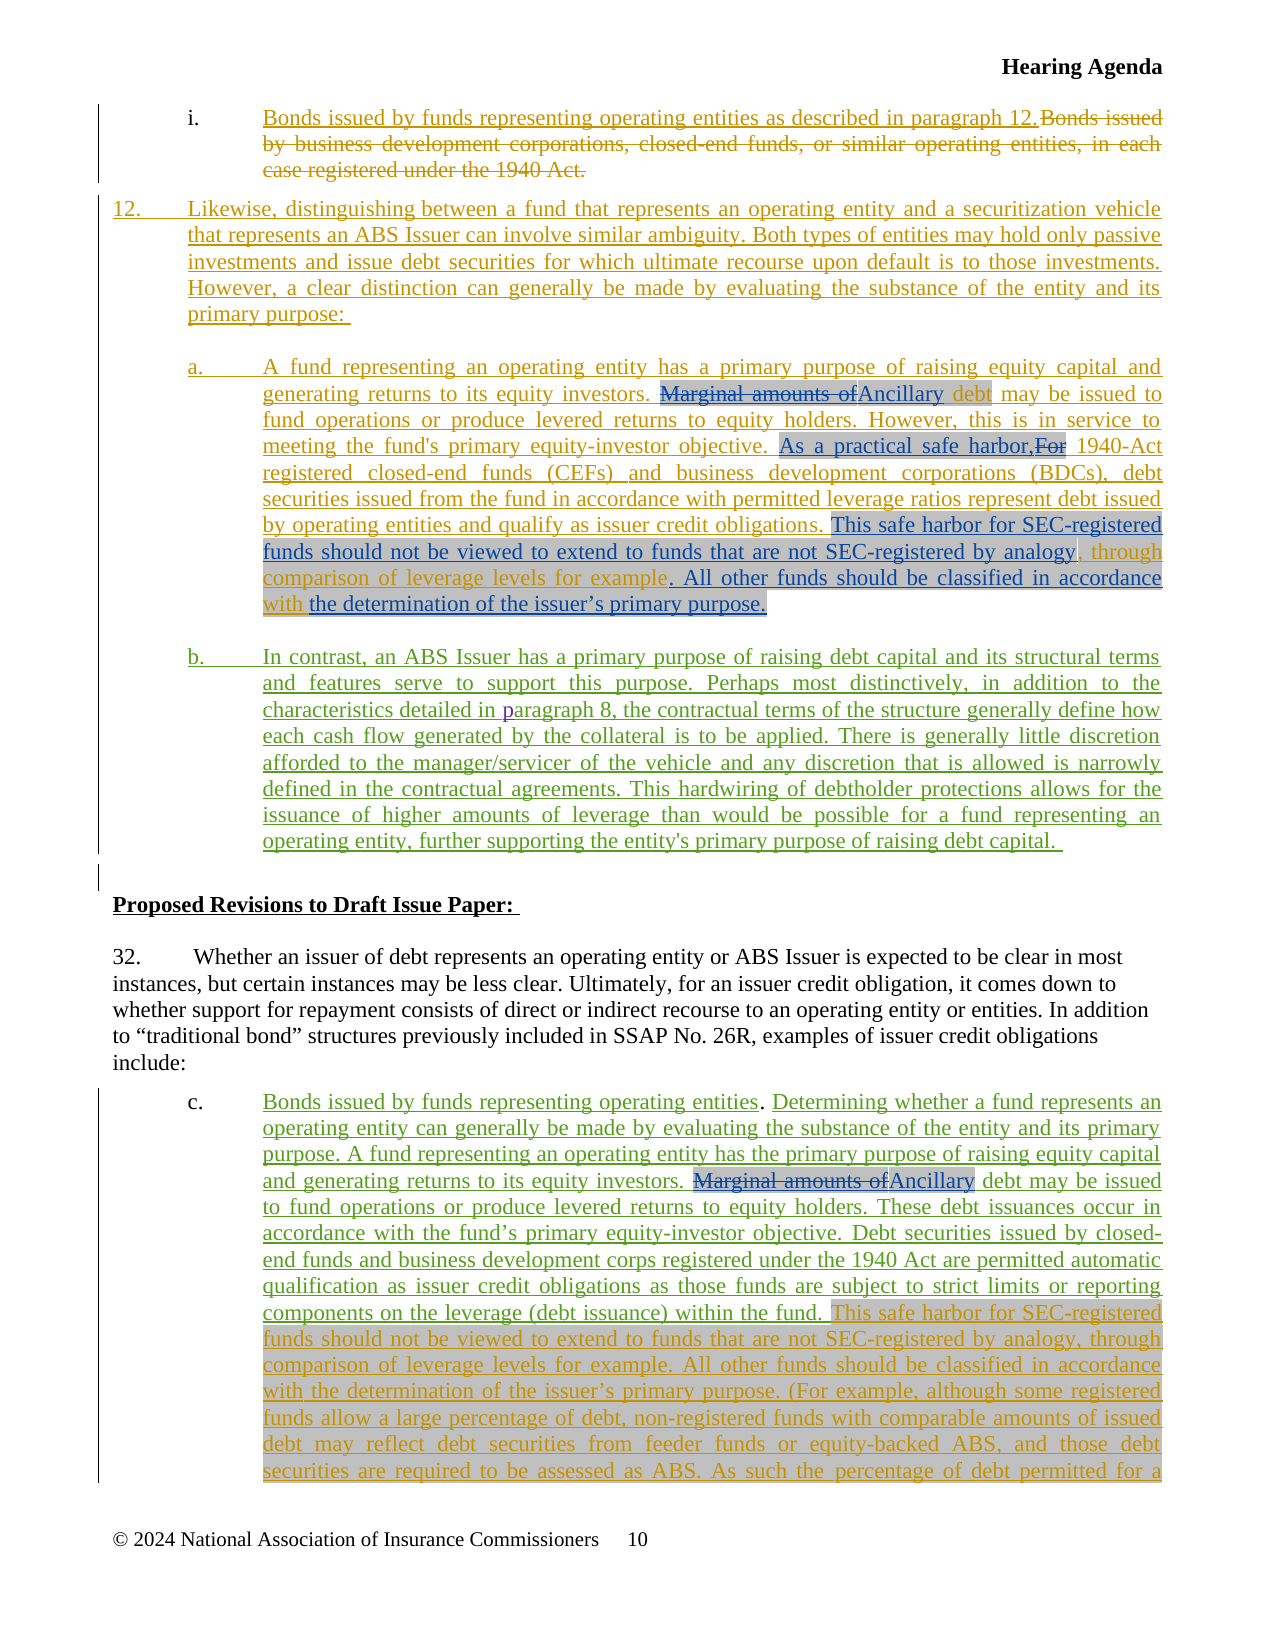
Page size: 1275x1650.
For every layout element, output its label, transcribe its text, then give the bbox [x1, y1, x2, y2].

text i. [187, 103, 1162, 183]
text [187, 1088, 1162, 1483]
text Proposed Revisions to Draft Issue Paper: [112, 891, 1162, 917]
text 32. Whether an issuer of debt represents an operating entity or ABS Issuer is expected to be clear in most instances, but certain instances may be less clear. Ultimately, for an issuer credit obligation, it comes down to whether support for repayment consists of direct or indirect recourse to an operating entity or entities. In addition to “traditional bond” structures previously included in SSAP No. 26R, examples of issuer credit obligations include: [112, 943, 1162, 1075]
